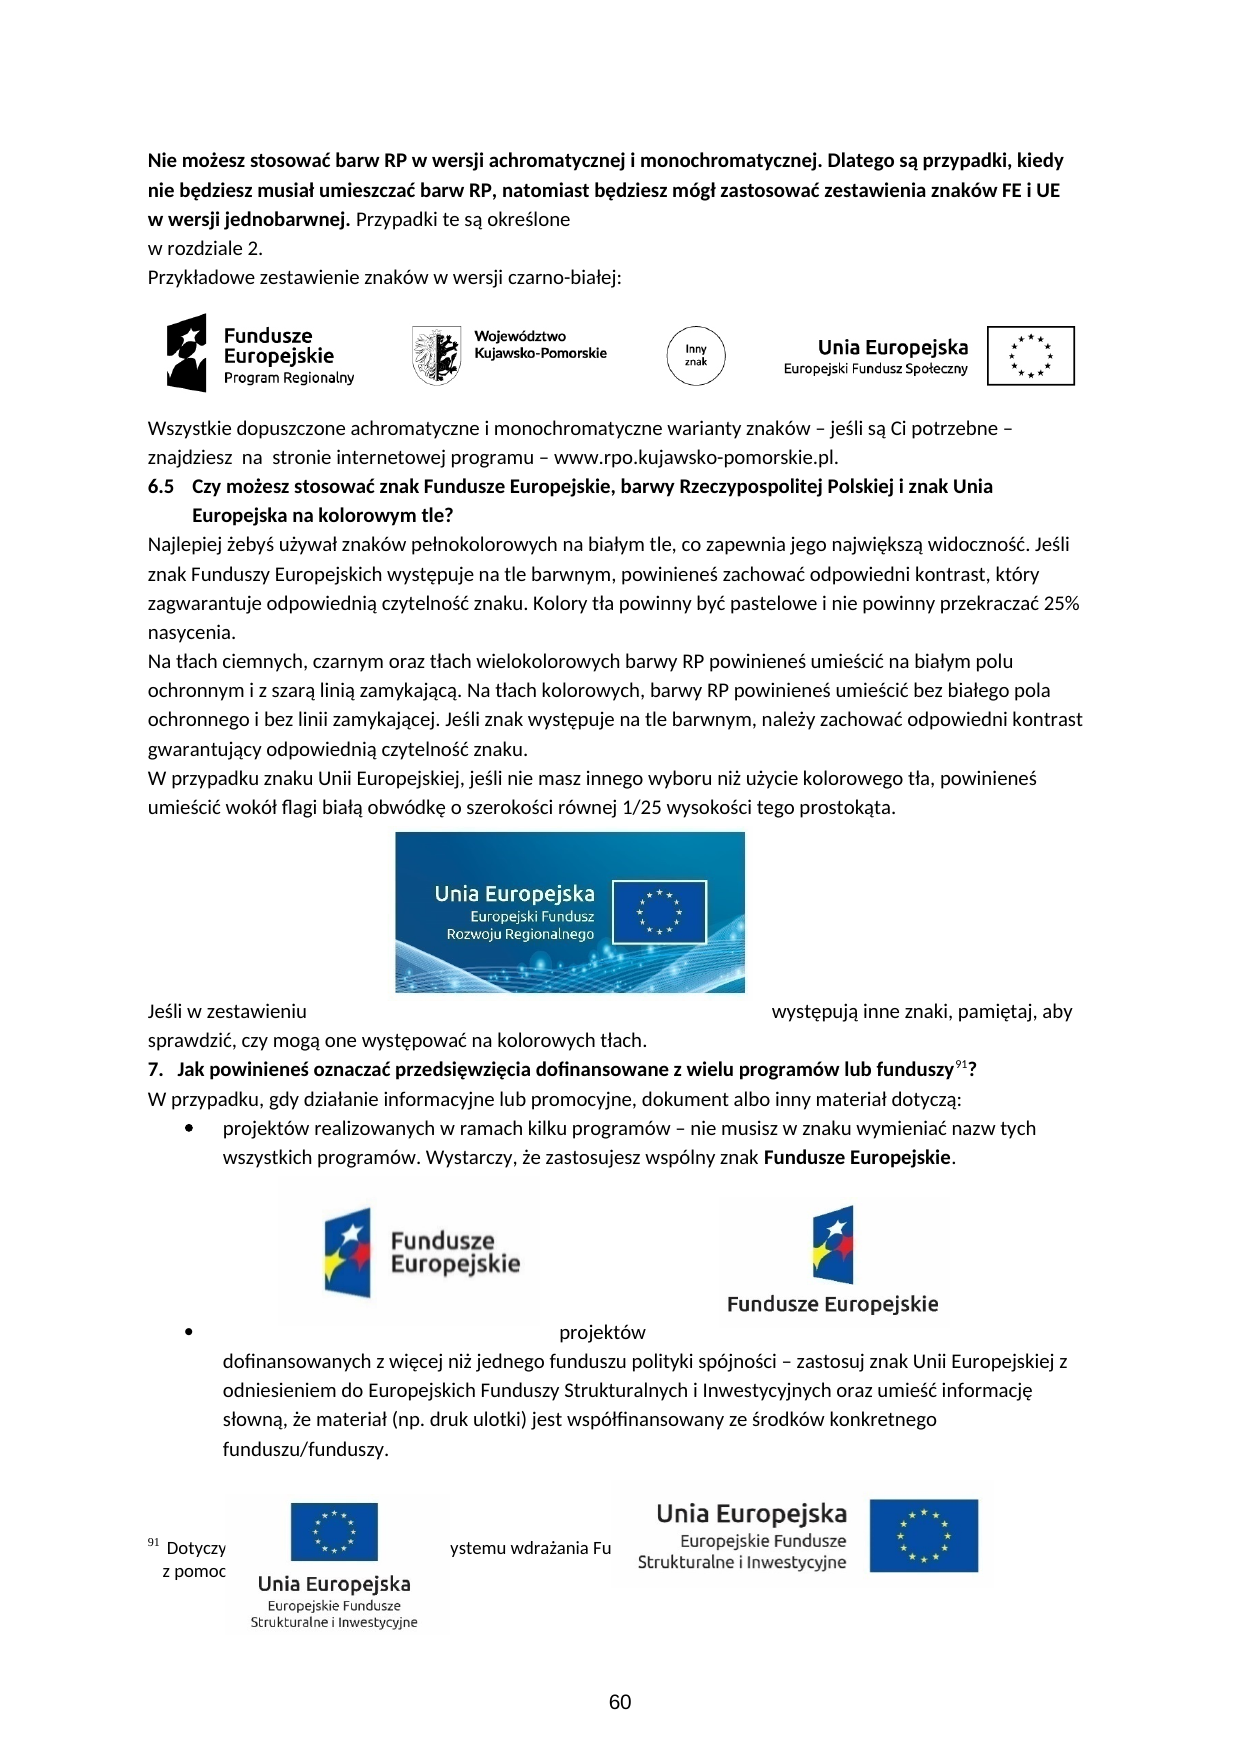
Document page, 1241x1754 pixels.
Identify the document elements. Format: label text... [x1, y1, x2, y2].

picture [147, 293, 1093, 411]
picture [611, 1480, 994, 1588]
list Jak powinieneś oznaczać przedsięwzięcia dofinansowane z wielu programów lub funduszy? [148, 1057, 1092, 1082]
text Najlepiej żebyś używał znaków pełnokolorowych na białym tle, co zapewnia jego największą widoczność. Jeśli znak Funduszy Europejskich występuje na tle barwnym, powinieneś zachować odpowiedni kontrast, który zagwarantuje odpowiednią czytelność znaku. Kolory tła powinny być pastelowe i nie powinny przekraczać 25% nasycenia. [148, 532, 1092, 644]
text Wszystkie dopuszczone achromatyczne i monochromatyczne warianty znaków – jeśli są Ci potrzebne – znajdziesz na stronie internetowej programu – www.rpo.kujawsko-pomorskie.pl. [148, 415, 1092, 469]
picture [387, 826, 753, 1001]
text Jeśli w zestawieniu występują inne znaki, pamiętaj, aby sprawdzić, czy mogą one występować na kolorowych tłach. [148, 998, 1092, 1053]
picture [278, 1176, 541, 1326]
picture [225, 1494, 451, 1635]
text W przypadku, gdy działanie informacyjne lub promocyjne, dokument albo inny materiał dotyczą: [148, 1086, 1092, 1111]
list projektów dofinansowanych z więcej niż jednego funduszu polityki spójności – zastosuj znak Unii Europejskiej z odniesieniem do Europejskich Funduszy Strukturalnych i Inwestycyjnych oraz umieść informację słowną, że materiał (np. druk ulotki) jest współfinansowany ze środków konkretnego funduszu/funduszy. [185, 1319, 1092, 1461]
list Czy możesz stosować znak Fundusze Europejskie, barwy Rzeczypospolitej Polskiej i znak Unia Europejska na kolorowym tle? [148, 473, 1092, 528]
list projektów realizowanych w ramach kilku programów – nie musisz w znaku wymieniać nazw tych wszystkich programów. Wystarczy, że zastosujesz wspólny znak Fundusze Europejskie. [185, 1115, 1092, 1169]
text W przypadku znaku Unii Europejskiej, jeśli nie masz innego wyboru niż użycie kolorowego tła, powinieneś umieścić wokół flagi białą obwódkę o szerokości równej 1/25 wysokości tego prostokąta. [148, 765, 1092, 819]
text Przykładowe zestawienie znaków w wersji czarno-białej: [148, 264, 1092, 290]
text Na tłach ciemnych, czarnym oraz tłach wielokolorowych barwy RP powinieneś umieścić na białym polu ochronnym i z szarą linią zamykającą. Na tłach kolorowych, barwy RP powinieneś umieścić bez białego pola ochronnego i bez linii zamykającej. Jeśli znak występuje na tle barwnym, należy zachować odpowiedni kontrast gwarantujący odpowiednią czytelność znaku. [148, 648, 1092, 761]
text Nie możesz stosować barw RP w wersji achromatycznej i monochromatycznej. Dlatego są przypadki, kiedy nie będziesz musiał umieszczać barw RP, natomiast będziesz mógł zastosować zestawienia znaków FE i UE w wersji jednobarwnej. Przypadki te są określone w rozdziale 2. [148, 148, 1092, 261]
picture [719, 1197, 951, 1328]
